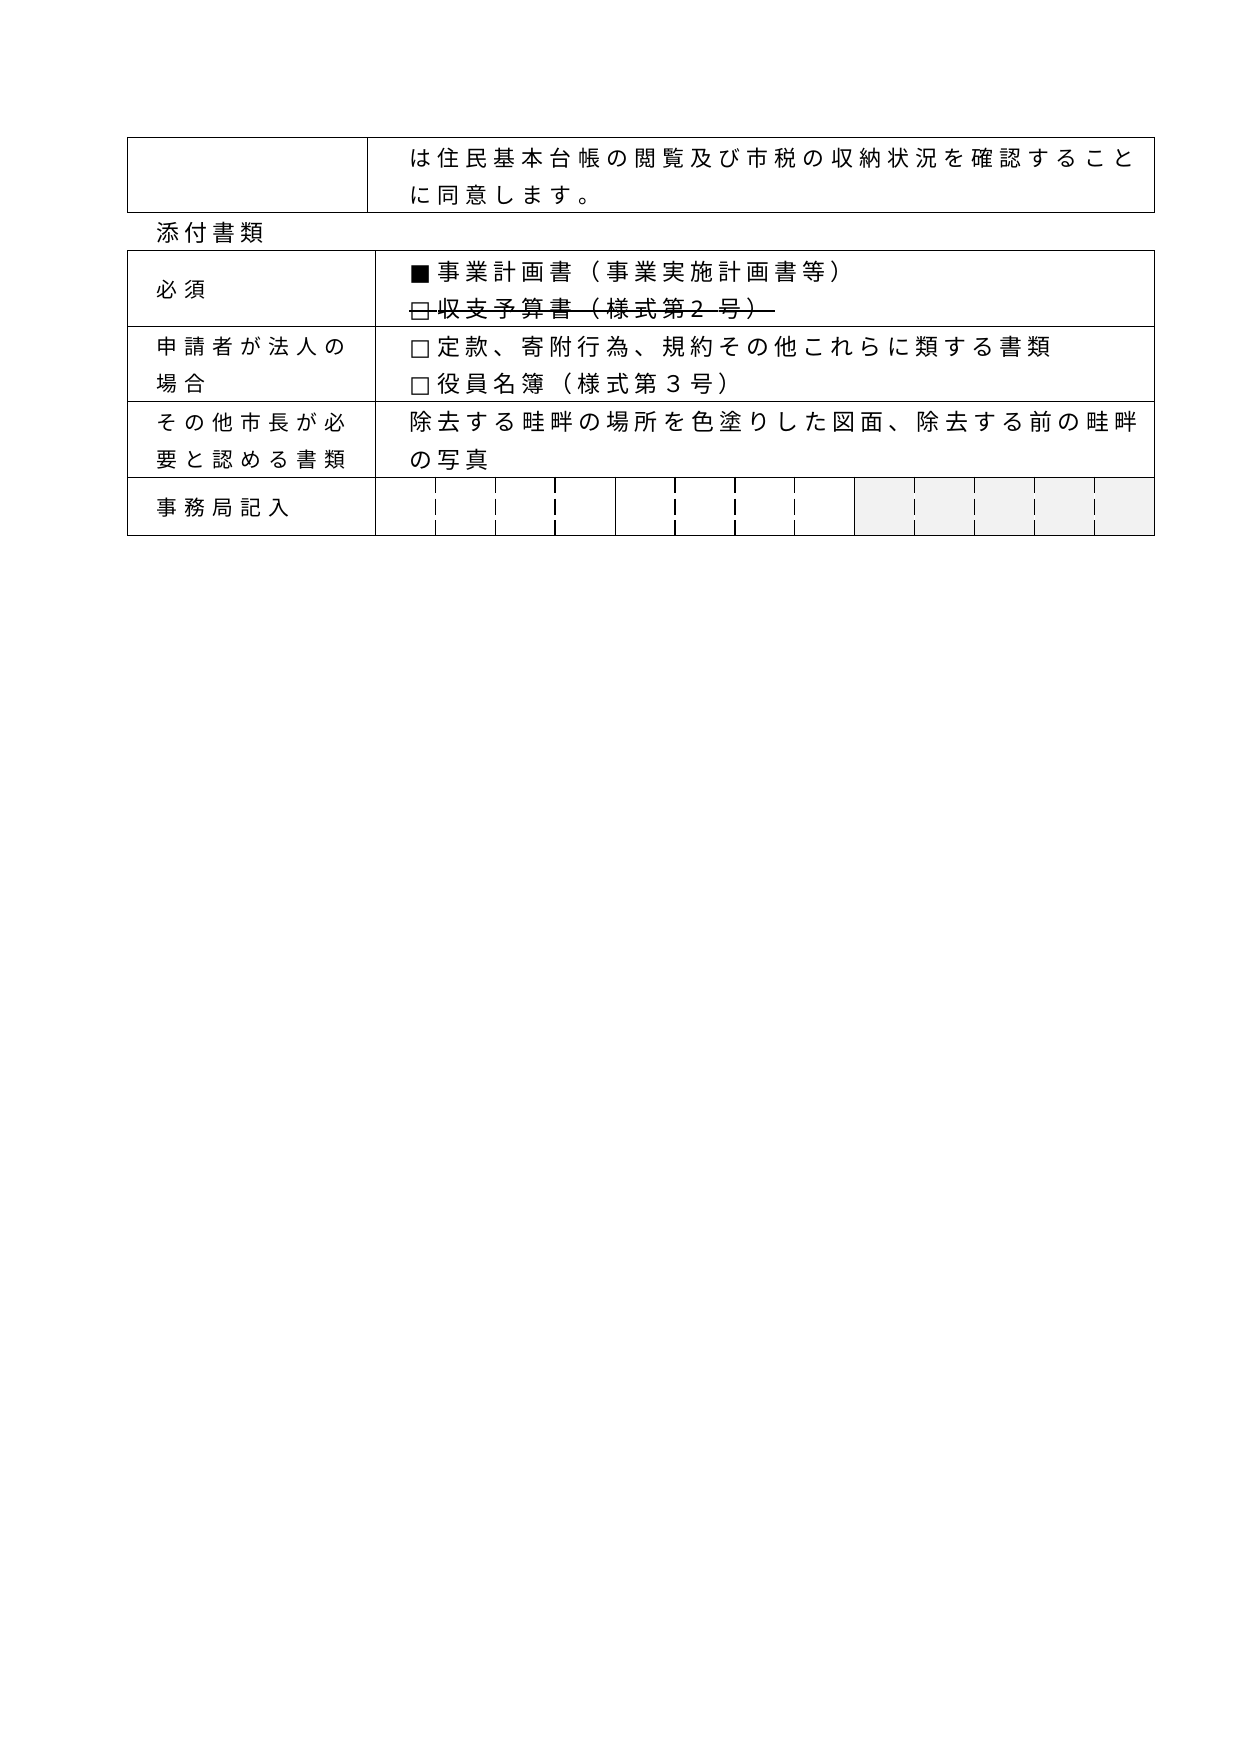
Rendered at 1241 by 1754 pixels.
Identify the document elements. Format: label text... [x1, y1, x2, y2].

table_cell 申請者が法人の場合 [128, 327, 375, 401]
table_cell [616, 478, 675, 535]
table_cell [1035, 478, 1094, 535]
table_cell [495, 478, 555, 535]
table_cell [915, 478, 975, 535]
table_cell [435, 478, 495, 535]
table_cell 事務局記入 [128, 478, 375, 535]
table_cell [1095, 478, 1154, 535]
table_cell [795, 478, 854, 535]
table_cell [735, 478, 795, 535]
table_cell 添付書類 [128, 213, 1154, 250]
table_cell ■事業計画書（事業実施計画書等） □収支予算書（様式第2号） [376, 251, 1154, 326]
table_cell 除去する畦畔の場所を色塗りした図面、除去する前の畦畔の写真 [376, 402, 1154, 477]
table_cell [376, 478, 435, 535]
table_cell [855, 478, 914, 535]
table_cell [675, 478, 735, 535]
table_cell [555, 478, 615, 535]
table_cell その他市長が必要と認める書類 [128, 402, 375, 477]
table_cell [975, 478, 1034, 535]
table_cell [368, 138, 1154, 212]
table_cell □定款、寄附行為、規約その他これらに類する書類 □役員名簿（様式第３号） [376, 327, 1154, 401]
table_cell 必須 [128, 251, 375, 326]
